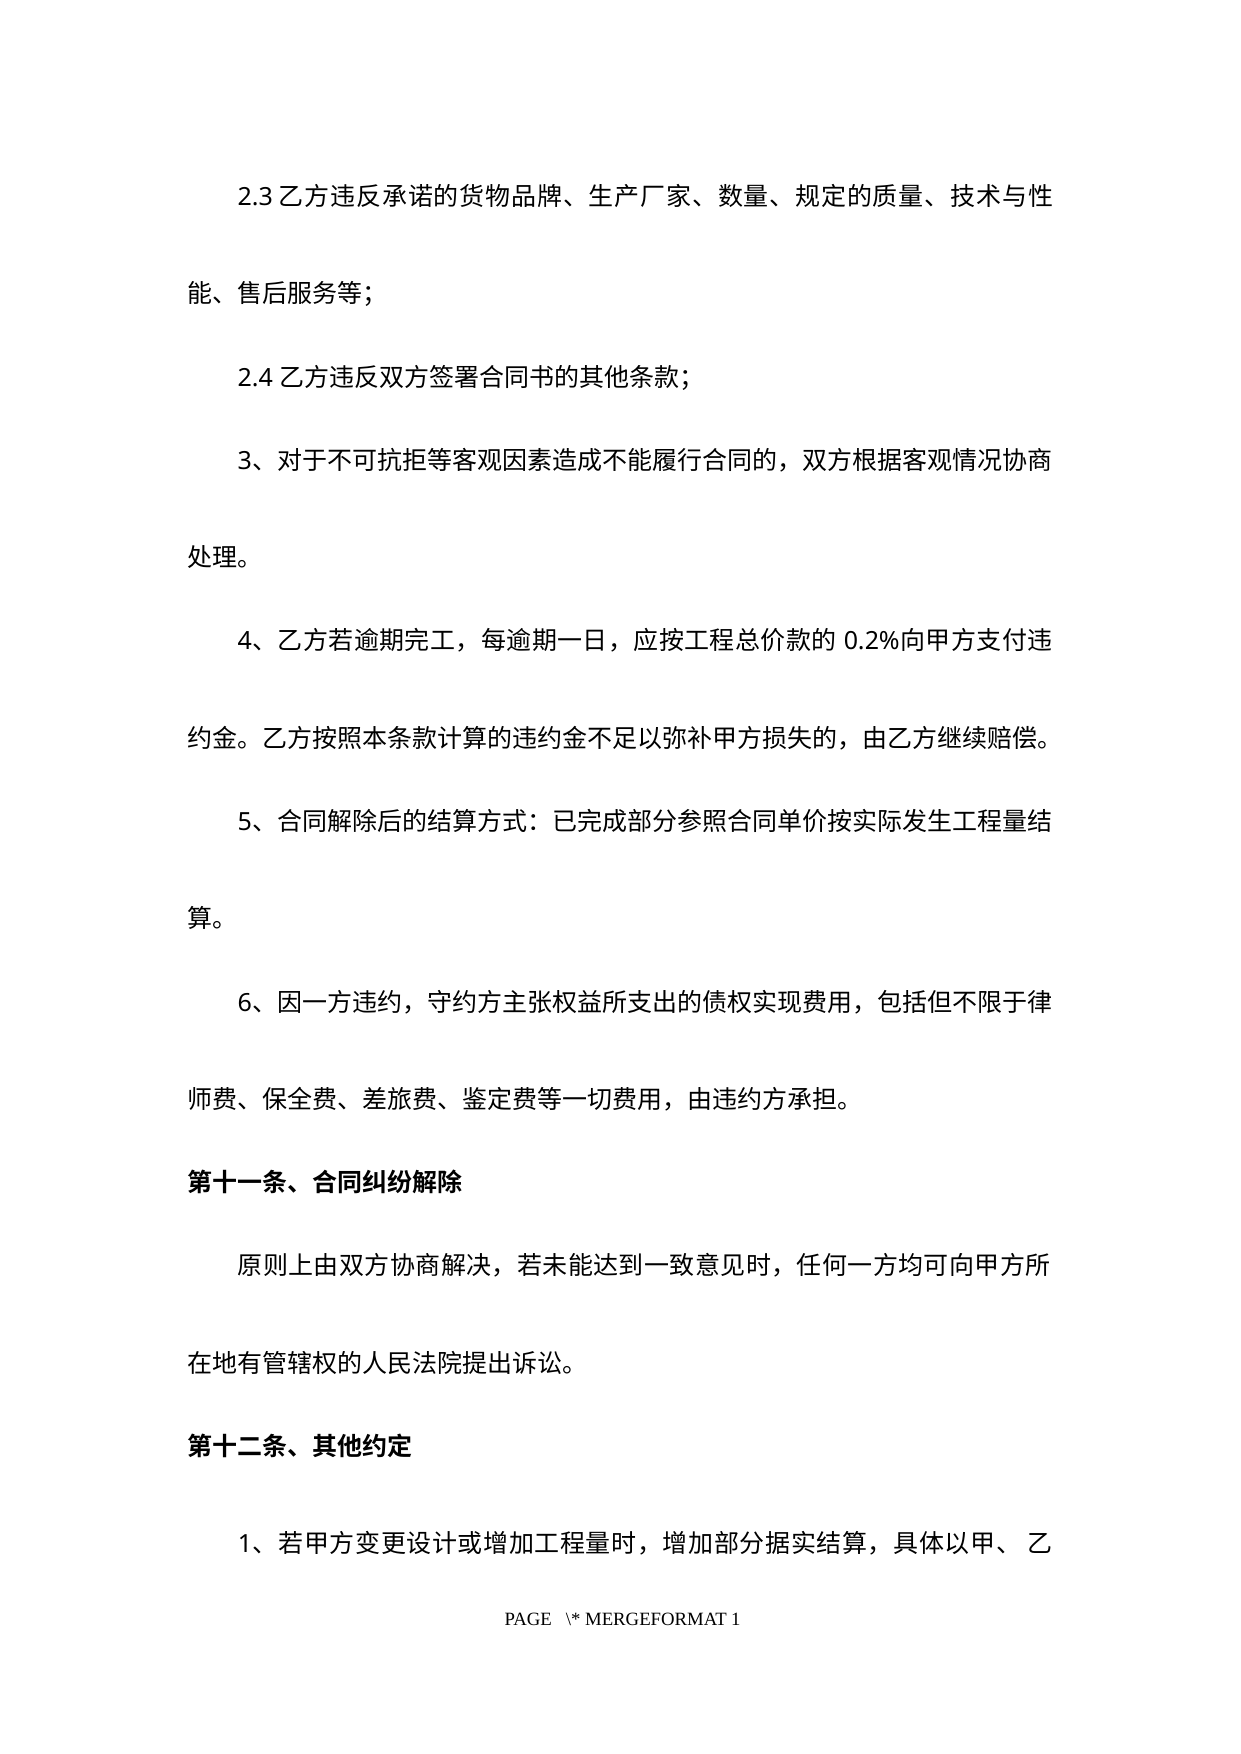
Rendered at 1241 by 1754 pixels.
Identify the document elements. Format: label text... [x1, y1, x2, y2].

text 4、乙方若逾期完工，每逾期一日，应按工程总价款的0.2%向甲方支付违约金。乙方按照本条款计算的违约金不足以弥补甲方损失的，由乙方继续赔偿。 [187, 606, 1053, 769]
text 3、对于不可抗拒等客观因素造成不能履行合同的，双方根据客观情况协商处理。 [187, 426, 1053, 588]
text 5、合同解除后的结算方式：已完成部分参照合同单价按实际发生工程量结算。 [187, 787, 1053, 949]
text 2.4 乙方违反双方签署合同书的其他条款； [187, 343, 1053, 408]
text 第十一条、合同纠纷解除 [187, 1148, 1053, 1213]
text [187, 1412, 1053, 1574]
text 2.3乙方违反承诺的货物品牌、生产厂家、数量、规定的质量、技术与性能、售后服务等； [187, 162, 1053, 324]
text 6、因一方违约，守约方主张权益所支出的债权实现费用，包括但不限于律师费、保全费、差旅费、鉴定费等一切费用，由违约方承担。 [187, 968, 1053, 1130]
text 原则上由双方协商解决，若未能达到一致意见时，任何一方均可向甲方所在地有管辖权的人民法院提出诉讼。 [187, 1231, 1053, 1394]
